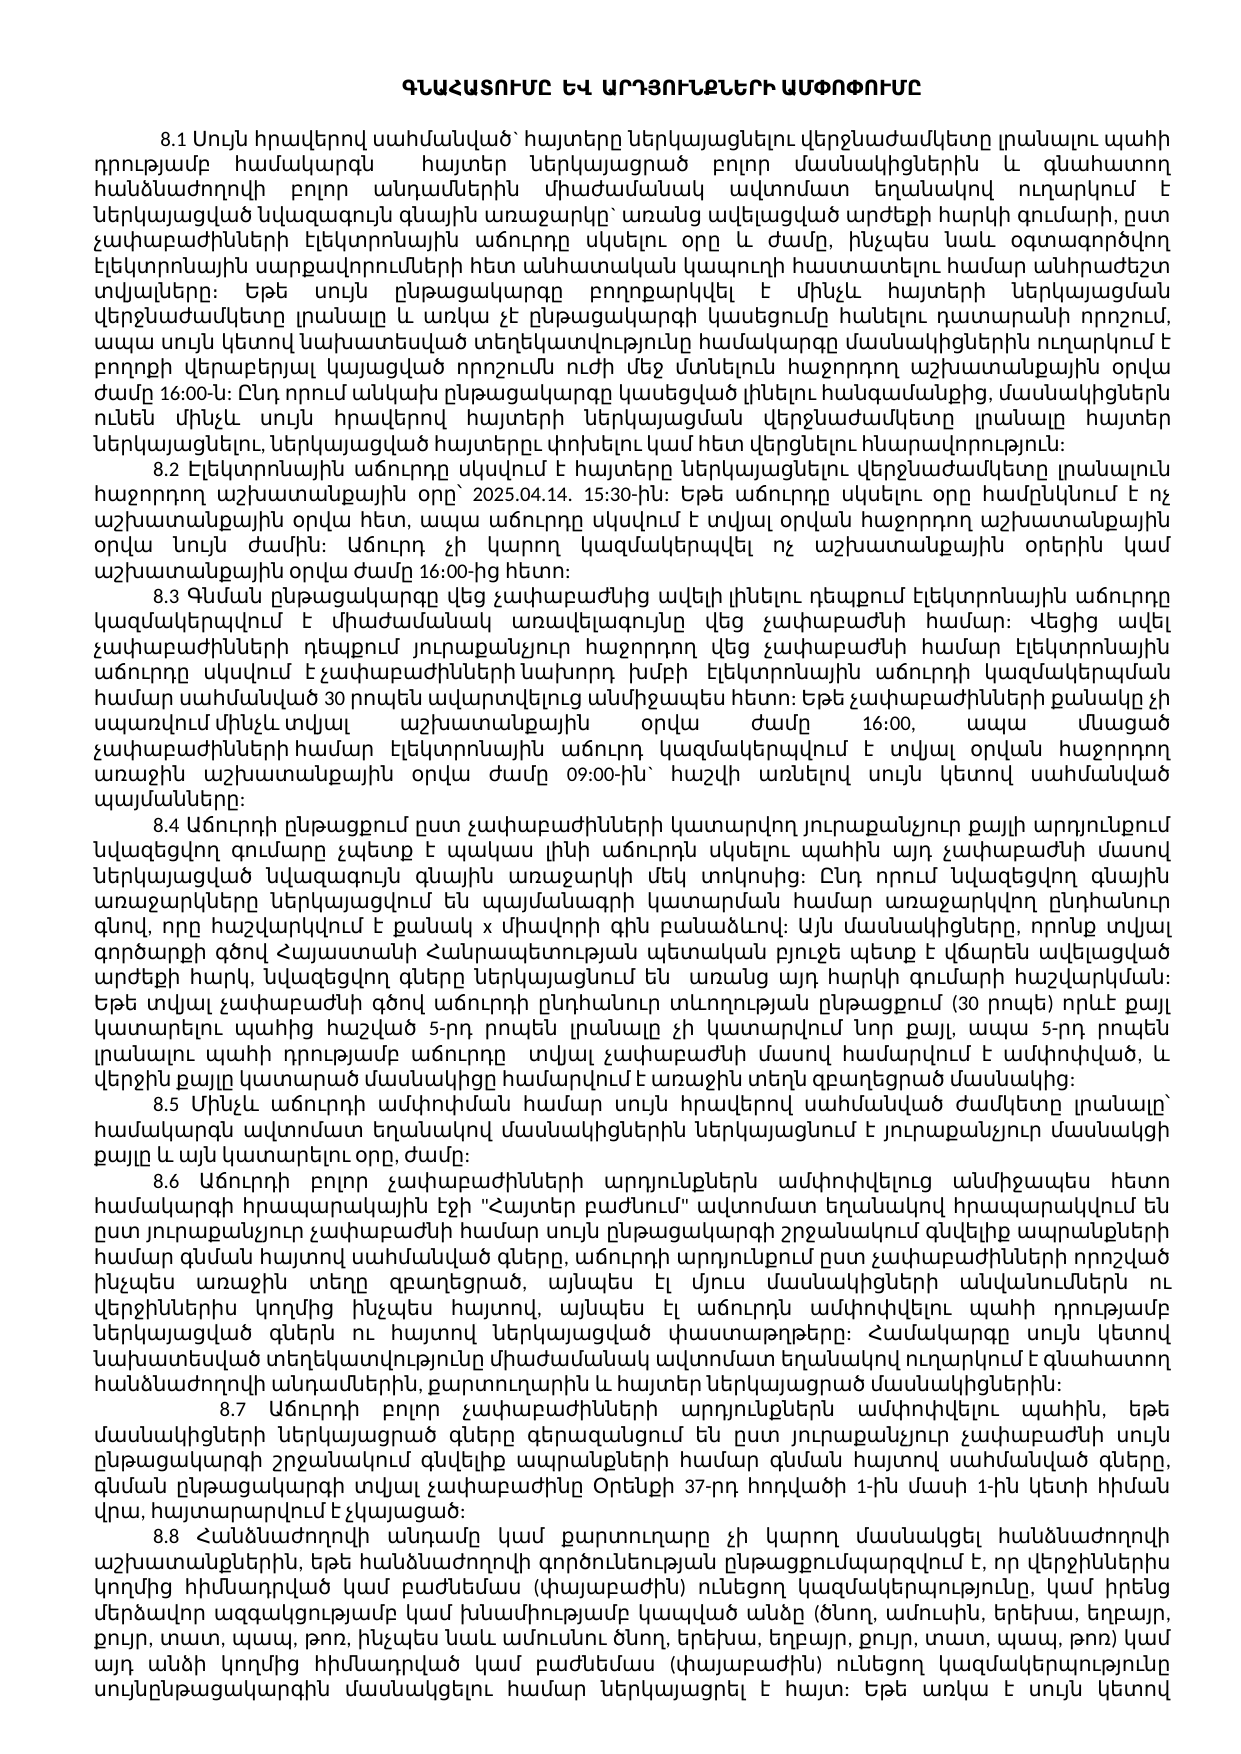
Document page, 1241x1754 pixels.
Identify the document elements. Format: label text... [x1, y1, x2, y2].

text 8.3 Գնման ընթացակարգը վեց չափաբաժնից ավելի լինելու դեպքում էլեկտրոնային աճուրդը կազմակերպվում է միաժամանակ առավելագույնը վեց չափաբաժնի համար: Վեցից ավել չափաբաժինների դեպքում յուրաքանչյուր հաջորդող վեց չափաբաժնի համար էլեկտրոնային աճուրդը սկսվում է չափաբաժինների նախորդ խմբի էլեկտրոնային աճուրդի կազմակերպման համար սահմանված 30 րոպեն ավարտվելուց անմիջապես հետո: Եթե չափաբաժինների քանակը չի սպառվում մինչև տվյալ աշխատանքային օրվա ժամը 16։00, ապա մնացած չափաբաժինների համար էլեկտրոնային աճուրդ կազմակերպվում է տվյալ օրվան հաջորդող առաջին աշխատանքային օրվա ժամը 09:00-ին` հաշվի առնելով սույն կետով սահմանված պայմանները: [94, 583, 1171, 812]
text 8.4 Աճուրդի ընթացքում ըստ չափաբաժինների կատարվող յուրաքանչյուր քայլի արդյունքում նվազեցվող գումարը չպետք է պակաս լինի աճուրդն սկսելու պահին այդ չափաբաժնի մասով ներկայացված նվազագույն գնային առաջարկի մեկ տոկոսից: Ընդ որում նվազեցվող գնային առաջարկները ներկայացվում են պայմանագրի կատարման համար առաջարկվող ընդհանուր գնով, որը հաշվարկվում է քանակ x միավորի գին բանաձևով: Այն մասնակիցները, որոնք տվյալ գործարքի գծով Հայաստանի Հանրապետության պետական բյուջե պետք է վճարեն ավելացված արժեքի հարկ, նվազեցվող գները ներկայացնում են առանց այդ հարկի գումարի հաշվարկման: Եթե տվյալ չափաբաժնի գծով աճուրդի ընդհանուր տևողության ընթացքում (30 րոպե) որևէ քայլ կատարելու պահից հաշված 5-րդ րոպեն լրանալը չի կատարվում նոր քայլ, ապա 5-րդ րոպեն լրանալու պահի դրությամբ աճուրդը տվյալ չափաբաժնի մասով համարվում է ամփոփված, և վերջին քայլը կատարած մասնակիցը համարվում է առաջին տեղն զբաղեցրած մասնակից: [94, 812, 1171, 1092]
text 8.2 Էլեկտրոնային աճուրդը սկսվում է հայտերը ներկայացնելու վերջնաժամկետը լրանալուն հաջորդող աշխատանքային օրը՝ 2025.04.14. 15:30 -ին: Եթե աճուրդը սկսելու օրը համընկնում է ոչ աշխատանքային օրվա հետ, ապա աճուրդը սկսվում է տվյալ օրվան հաջորդող աշխատանքային օրվա նույն ժամին: Աճուրդ չի կարող կազմակերպվել ոչ աշխատանքային օրերին կամ աշխատանքային օրվա ժամը 16։00-ից հետո: [94, 456, 1171, 583]
text 8.7 Աճուրդի բոլոր չափաբաժինների արդյունքներն ամփոփվելու պահին, եթե մասնակիցների ներկայացրած գները գերազանցում են ըստ յուրաքանչյուր չափաբաժնի սույն ընթացակարգի շրջանակում գնվելիք ապրանքների համար գնման հայտով սահմանված գները, գնման ընթացակարգի տվյալ չափաբաժինը Օրենքի 37-րդ հոդվածի 1-ին մասի 1-ին կետի հիման վրա, հայտարարվում է չկայացած: [94, 1397, 1171, 1524]
text ԳՆԱՀԱՏՈՒՄԸ ԵՎ ԱՐԴՅՈՒՆՔՆԵՐԻ ԱՄՓՈՓՈՒՄԸ [94, 75, 1171, 100]
text 8.5 Մինչև աճուրդի ամփոփման համար սույն հրավերով սահմանված ժամկետը լրանալը՝ համակարգն ավտոմատ եղանակով մասնակիցներին ներկայացնում է յուրաքանչյուր մասնակցի քայլը և այն կատարելու օրը, ժամը: [94, 1092, 1171, 1168]
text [94, 1524, 1171, 1702]
text 8.6 Աճուրդի բոլոր չափաբաժինների արդյունքներն ամփոփվելուց անմիջապես հետո համակարգի հրապարակային էջի "Հայտեր բաժնում" ավտոմատ եղանակով հրապարակվում են ըստ յուրաքանչյուր չափաբաժնի համար սույն ընթացակարգի շրջանակում գնվելիք ապրանքների համար գնման հայտով սահմանված գները, աճուրդի արդյունքում ըստ չափաբաժինների որոշված ինչպես առաջին տեղը զբաղեցրած, այնպես էլ մյուս մասնակիցների անվանումներն ու վերջիններիս կողմից ինչպես հայտով, այնպես էլ աճուրդն ամփոփվելու պահի դրությամբ ներկայացված գներն ու հայտով ներկայացված փաստաթղթերը: Համակարգը սույն կետով նախատեսված տեղեկատվությունը միաժամանակ ավտոմատ եղանակով ուղարկում է գնահատող հանձնաժողովի անդամներին, քարտուղարին և հայտեր ներկայացրած մասնակիցներին: [94, 1168, 1171, 1397]
text 8.1 Սույն հրավերով սահմանված` հայտերը ներկայացնելու վերջնաժամկետը լրանալու պահի դրությամբ համակարգն հայտեր ներկայացրած բոլոր մասնակիցներին և գնահատող հանձնաժողովի բոլոր անդամներին միաժամանակ ավտոմատ եղանակով ուղարկում է ներկայացված նվազագույն գնային առաջարկը` առանց ավելացված արժեքի հարկի գումարի, ըստ չափաբաժինների էլեկտրոնային աճուրդը սկսելու օրը և ժամը, ինչպես նաև օգտագործվող էլեկտրոնային սարքավորումների հետ անհատական կապուղի հաստատելու համար անհրաժեշտ տվյալները։ Եթե սույն ընթացակարգը բողոքարկվել է մինչև հայտերի ներկայացման վերջնաժամկետը լրանալը և առկա չէ ընթացակարգի կասեցումը հանելու դատարանի որոշում, ապա սույն կետով նախատեսված տեղեկատվությունը համակարգը մասնակիցներին ուղարկում է բողոքի վերաբերյալ կայացված որոշումն ուժի մեջ մտնելուն հաջորդող աշխատանքային օրվա ժամը 16:00-ն: Ընդ որում անկախ ընթացակարգը կասեցված լինելու հանգամանքից, մասնակիցներն ունեն մինչև սույն հրավերով հայտերի ներկայացման վերջնաժամկետը լրանալը հայտեր ներկայացնելու, ներկայացված հայտերըւ փոխելու կամ հետ վերցնելու հնարավորություն: [94, 126, 1171, 456]
